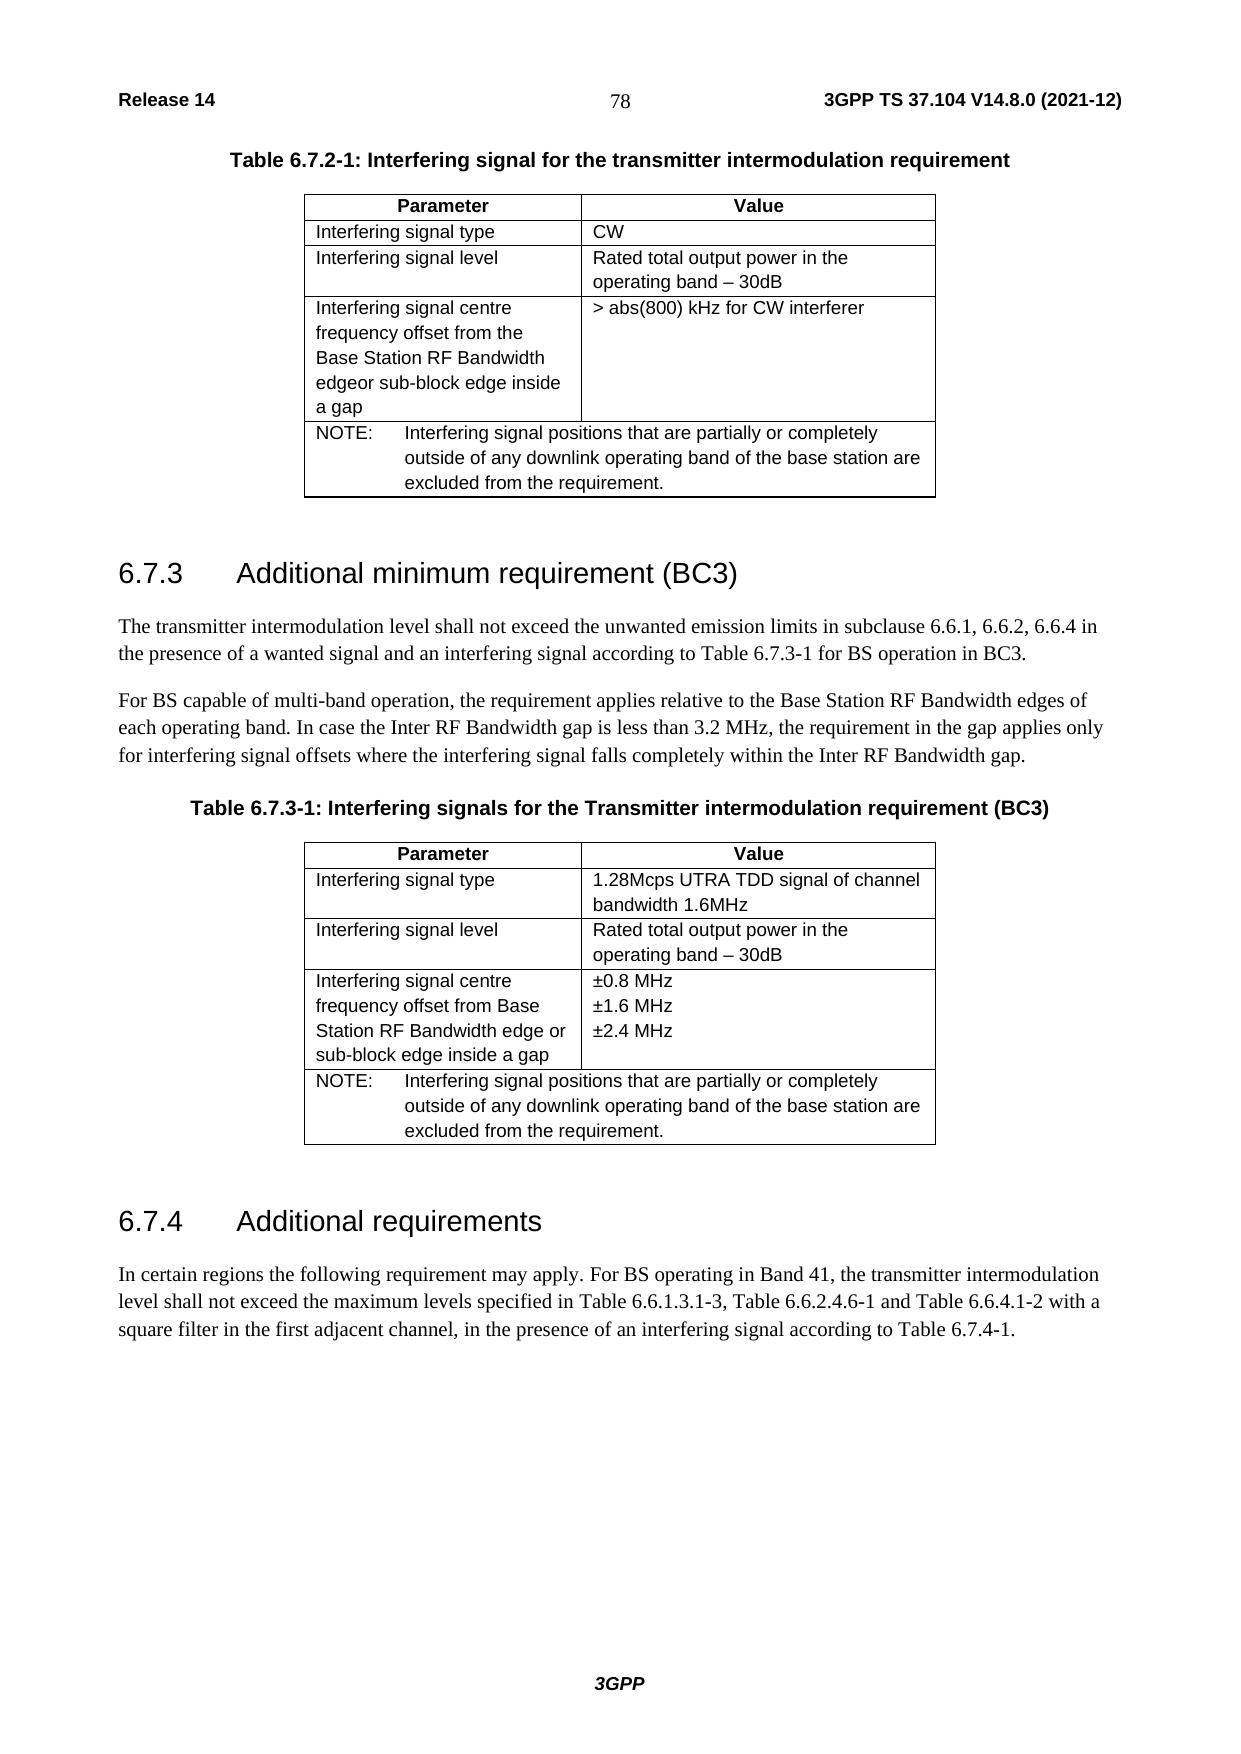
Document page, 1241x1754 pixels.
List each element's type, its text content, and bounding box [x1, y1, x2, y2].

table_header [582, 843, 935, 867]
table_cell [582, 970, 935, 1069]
text The transmitter intermodulation level shall not exceed the unwanted emission limits in subclause 6.6.1, 6.6.2, 6.6.4 in the presence of a wanted signal and an interfering signal according to Table 6.7.3-1 for BS operation in BC3. [118, 614, 1122, 665]
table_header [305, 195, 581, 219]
text In certain regions the following requirement may apply. For BS operating in Band 41, the transmitter intermodulation level shall not exceed the maximum levels specified in Table .3.1-3, Table 6.6.2.4.6-1 and Table 6.6.4.1-2 with a square filter in the first adjacent channel, in the presence of an interfering signal according to Table 6.7.4-1. [118, 1262, 1122, 1341]
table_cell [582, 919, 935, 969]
subtitle 6.7.3 Additional minimum requirement (BC3) [118, 556, 1122, 590]
subtitle 6.7.4 Additional requirements [118, 1204, 1122, 1238]
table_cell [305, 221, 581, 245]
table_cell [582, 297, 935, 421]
text Table 6.7.3-1: Interfering signals for the Transmitter intermodulation requirement (BC3) [118, 795, 1122, 819]
text For BS capable of multi-band operation, the requirement applies relative to the Base Station RF Bandwidth edges of each operating band. In case the Inter RF Bandwidth gap is less than 3.2 MHz, the requirement in the gap applies only for interfering signal offsets where the interfering signal falls completely within the Inter RF Bandwidth gap. [118, 688, 1122, 767]
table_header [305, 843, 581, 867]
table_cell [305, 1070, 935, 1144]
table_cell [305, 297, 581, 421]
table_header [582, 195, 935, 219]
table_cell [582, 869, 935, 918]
text Table 6.7.2-1: Interfering signal for the transmitter intermodulation requirement [118, 147, 1122, 171]
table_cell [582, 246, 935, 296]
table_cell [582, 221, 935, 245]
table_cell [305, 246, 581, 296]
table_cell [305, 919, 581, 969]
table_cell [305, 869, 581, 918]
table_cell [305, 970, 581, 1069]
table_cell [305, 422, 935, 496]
